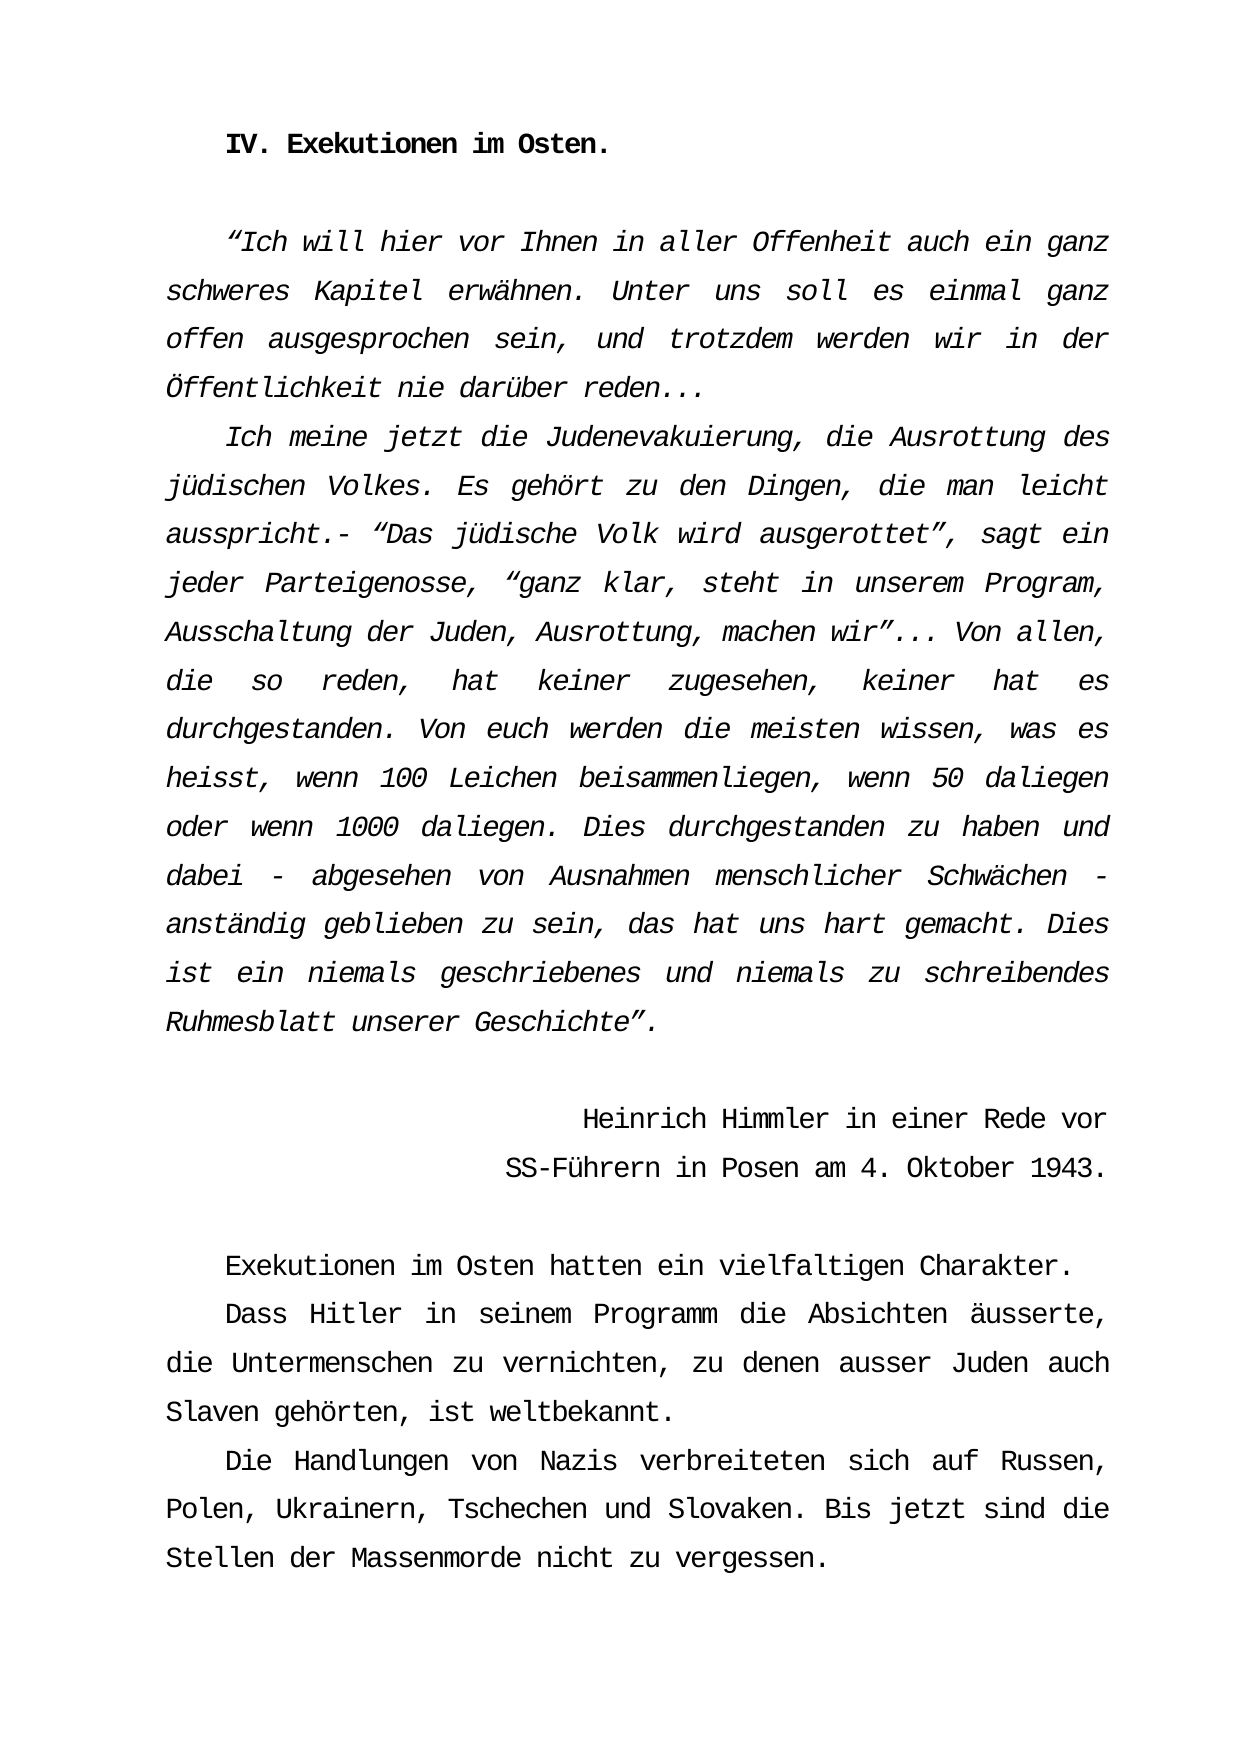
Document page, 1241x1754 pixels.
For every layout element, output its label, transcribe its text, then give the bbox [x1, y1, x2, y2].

text Die Handlungen von Nazis verbreiteten sich auf Russen, Polen, Ukrainern, Tschechen und Slovaken. Bis jetzt sind die Stellen der Massenmorde nicht zu vergessen. [165, 1446, 1110, 1576]
text Exekutionen im Osten hatten ein vielfaltigen Charakter. [165, 1251, 1110, 1284]
text Dass Hitler in seinem Programm die Absichten äusserte, die Untermenschen zu vernichten, zu denen ausser Juden auch Slaven gehörten, ist weltbekannt. [165, 1300, 1110, 1430]
text Heinrich Himmler in einer Rede vor [165, 1105, 1110, 1137]
text Ich meine jetzt die Judenevakuierung, die Ausrottung des jüdischen Volkes. Es gehört zu den Dingen, die man leicht ausspricht.- “Das jüdische Volk wird ausgerottet”, sagt ein jeder Parteigenosse, “ganz klar, steht in unserem Program, Ausschaltung der Juden, Ausrottung, machen wir”... Von allen, die so reden, hat keiner zugesehen, keiner hat es durchgestanden. Von euch werden die meisten wissen, was es heisst, wenn 100 Leichen beisammenliegen, wenn 50 daliegen oder wenn 1000 daliegen. Dies durchgestanden zu haben und dabei - abgesehen von Ausnahmen menschlicher Schwächen - anständig geblieben zu sein, das hat uns hart gemacht. Dies ist ein niemals geschriebenes und niemals zu schreibendes Ruhmesblatt unserer Geschichte”. [165, 422, 1110, 1040]
text “Ich will hier vor Ihnen in aller Offenheit auch ein ganz schweres Kapitel erwähnen. Unter uns soll es einmal ganz offen ausgesprochen sein, und trotzdem werden wir in der Öffentlichkeit nie darüber reden... [165, 227, 1110, 406]
text IV. Exekutionen im Osten. [165, 130, 1110, 162]
text SS-Führern in Posen am 4. Oktober 1943. [165, 1154, 1110, 1186]
